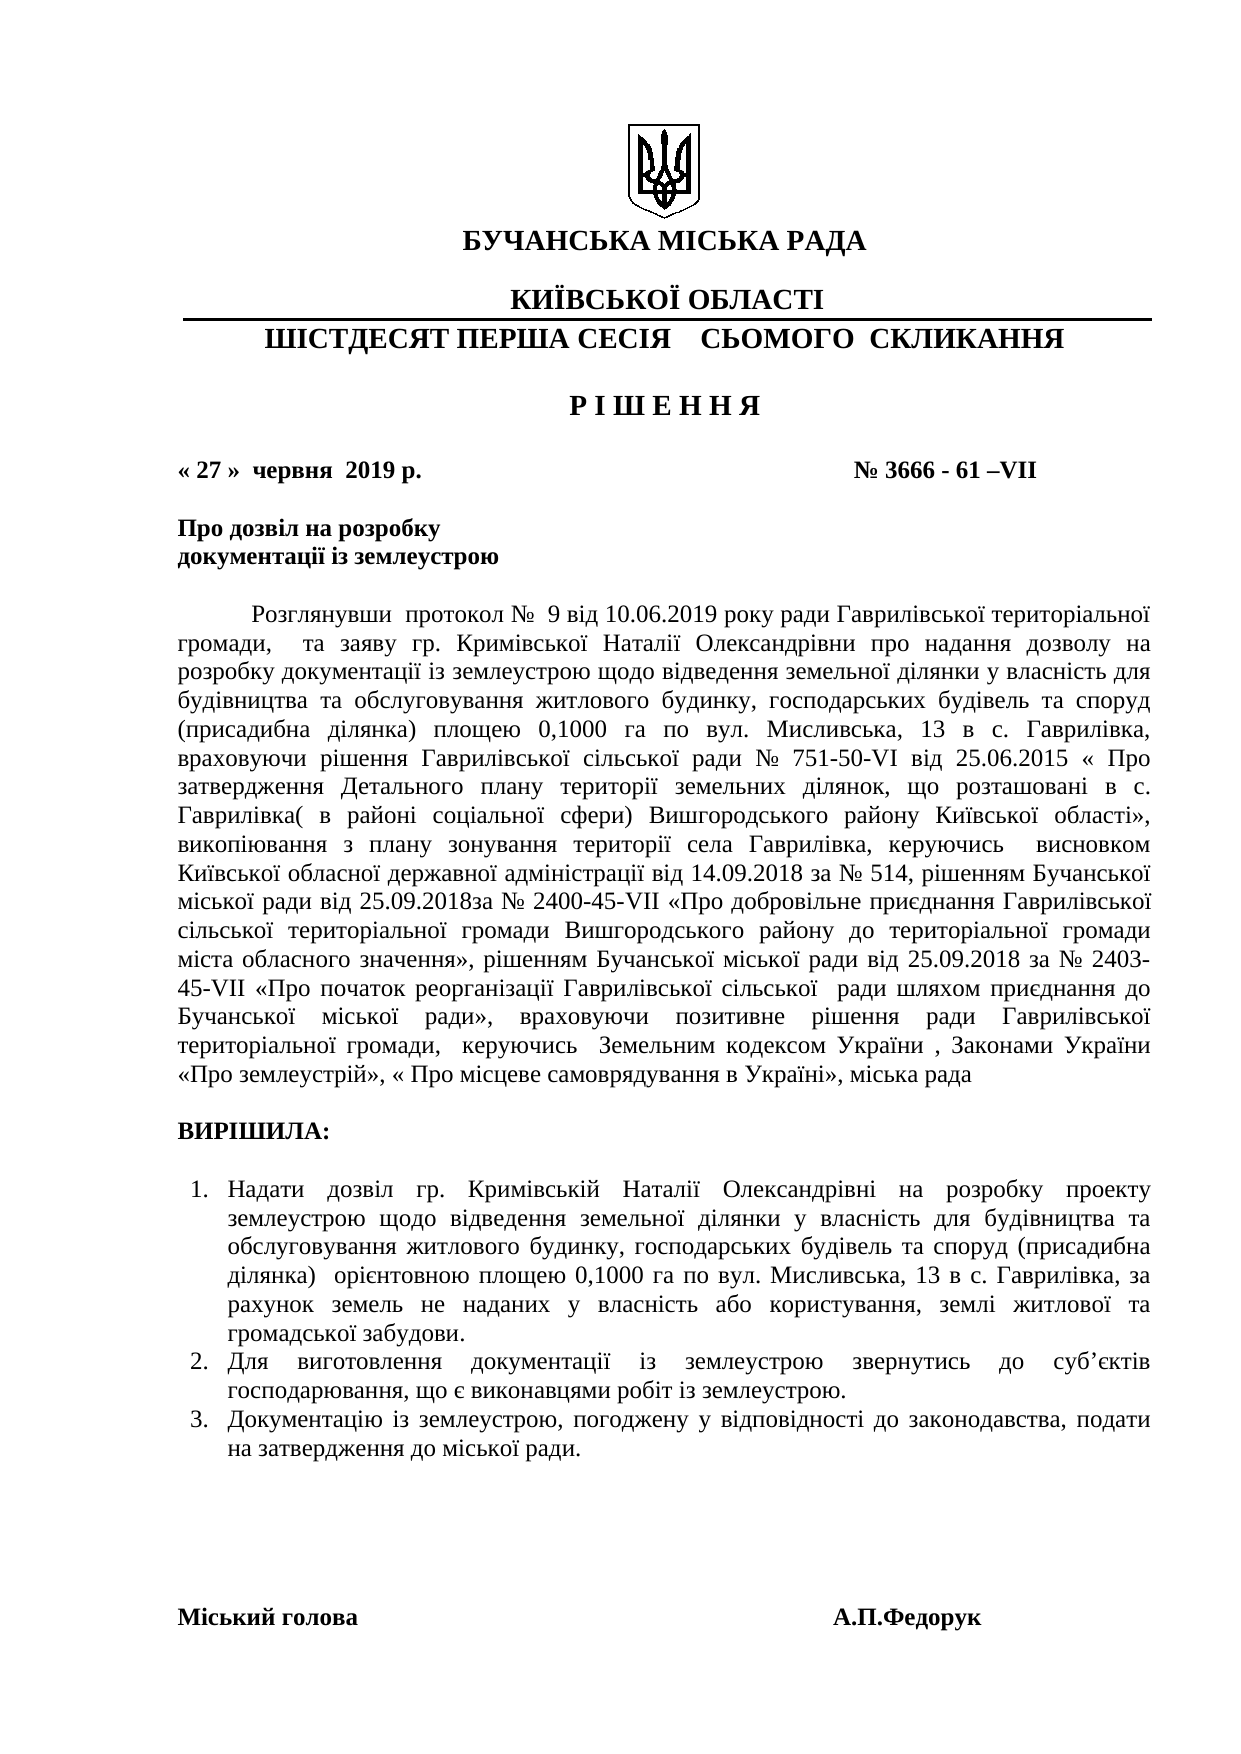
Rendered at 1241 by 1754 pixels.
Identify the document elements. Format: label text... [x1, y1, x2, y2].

text КИЇВСЬКОЇ ОБЛАСТІ [183, 282, 1152, 318]
text БУЧАНСЬКА МІСЬКА РАДА [177, 223, 1152, 256]
text Р І Ш Е Н Н Я [177, 388, 1152, 422]
text Міський голова А.П.Федорук [177, 1602, 1152, 1631]
list Надати дозвіл гр. Кримівській Наталії Олександрівні на розробку проекту землеустрою щодо відведення земельної ділянки у власність для будівництва та обслуговування житлового будинку, господарських будівель та споруд (присадибна ділянка) орієнтовною площею 0,1000 га по вул. Мисливська, 13 в с. Гаврилівка, за рахунок земель не наданих у власність або користування, землі житлової та громадської забудови. [190, 1174, 1152, 1346]
list Для виготовлення документації із землеустрою звернутись до суб’єктів господарювання, що є виконавцями робіт із землеустрою. [190, 1346, 1152, 1404]
text Розглянувши протокол № 9 від 10.06.2019 року ради Гаврилівської територіальної громади, та заяву гр. Кримівської Наталії Олександрівни про надання дозволу на розробку документації із землеустрою щодо відведення земельної ділянки у власність для будівництва та обслуговування житлового будинку, господарських будівель та споруд (присадибна ділянка) площею 0,1000 га по вул. Мисливська, 13 в с. Гаврилівка, враховуючи рішення Гаврилівської сільської ради № 751-50-VІ від 25.06.2015 « Про затвердження Детального плану території земельних ділянок, що розташовані в с. Гаврилівка( в районі соціальної сфери) Вишгородського району Київської області», викопіювання з плану зонування території села Гаврилівка, керуючись висновком Київської обласної державної адміністрації від 14.09.2018 за № 514, рішенням Бучанської міської ради від 25.09.2018за № 2400-45-VІІ «Про добровільне приєднання Гаврилівської сільської територіальної громади Вишгородського району до територіальної громади міста обласного значення», рішенням Бучанської міської ради від 25.09.2018 за № 2403-45-VІІ «Про початок реорганізації Гаврилівської сільської ради шляхом приєднання до Бучанської міської ради», враховуючи позитивне рішення ради Гаврилівської територіальної громади, керуючись Земельним кодексом України , Законами України «Про землеустрій», « Про місцеве самоврядування в Україні», міська рада [177, 599, 1152, 1088]
list Документацію із землеустрою, погоджену у відповідності до законодавства, подати на затвердження до міської ради. [190, 1404, 1152, 1461]
text « 27 » червня 2019 р. № 3666 - 61 –VІІ [177, 455, 1152, 484]
text документації із землеустрою [177, 541, 1152, 570]
text ШІСТДЕСЯТ ПЕРША СЕСІЯ СЬОМОГО СКЛИКАННЯ [177, 321, 1152, 354]
text Про дозвіл на розробку [177, 513, 1152, 541]
text ВИРІШИЛА: [177, 1116, 1152, 1145]
